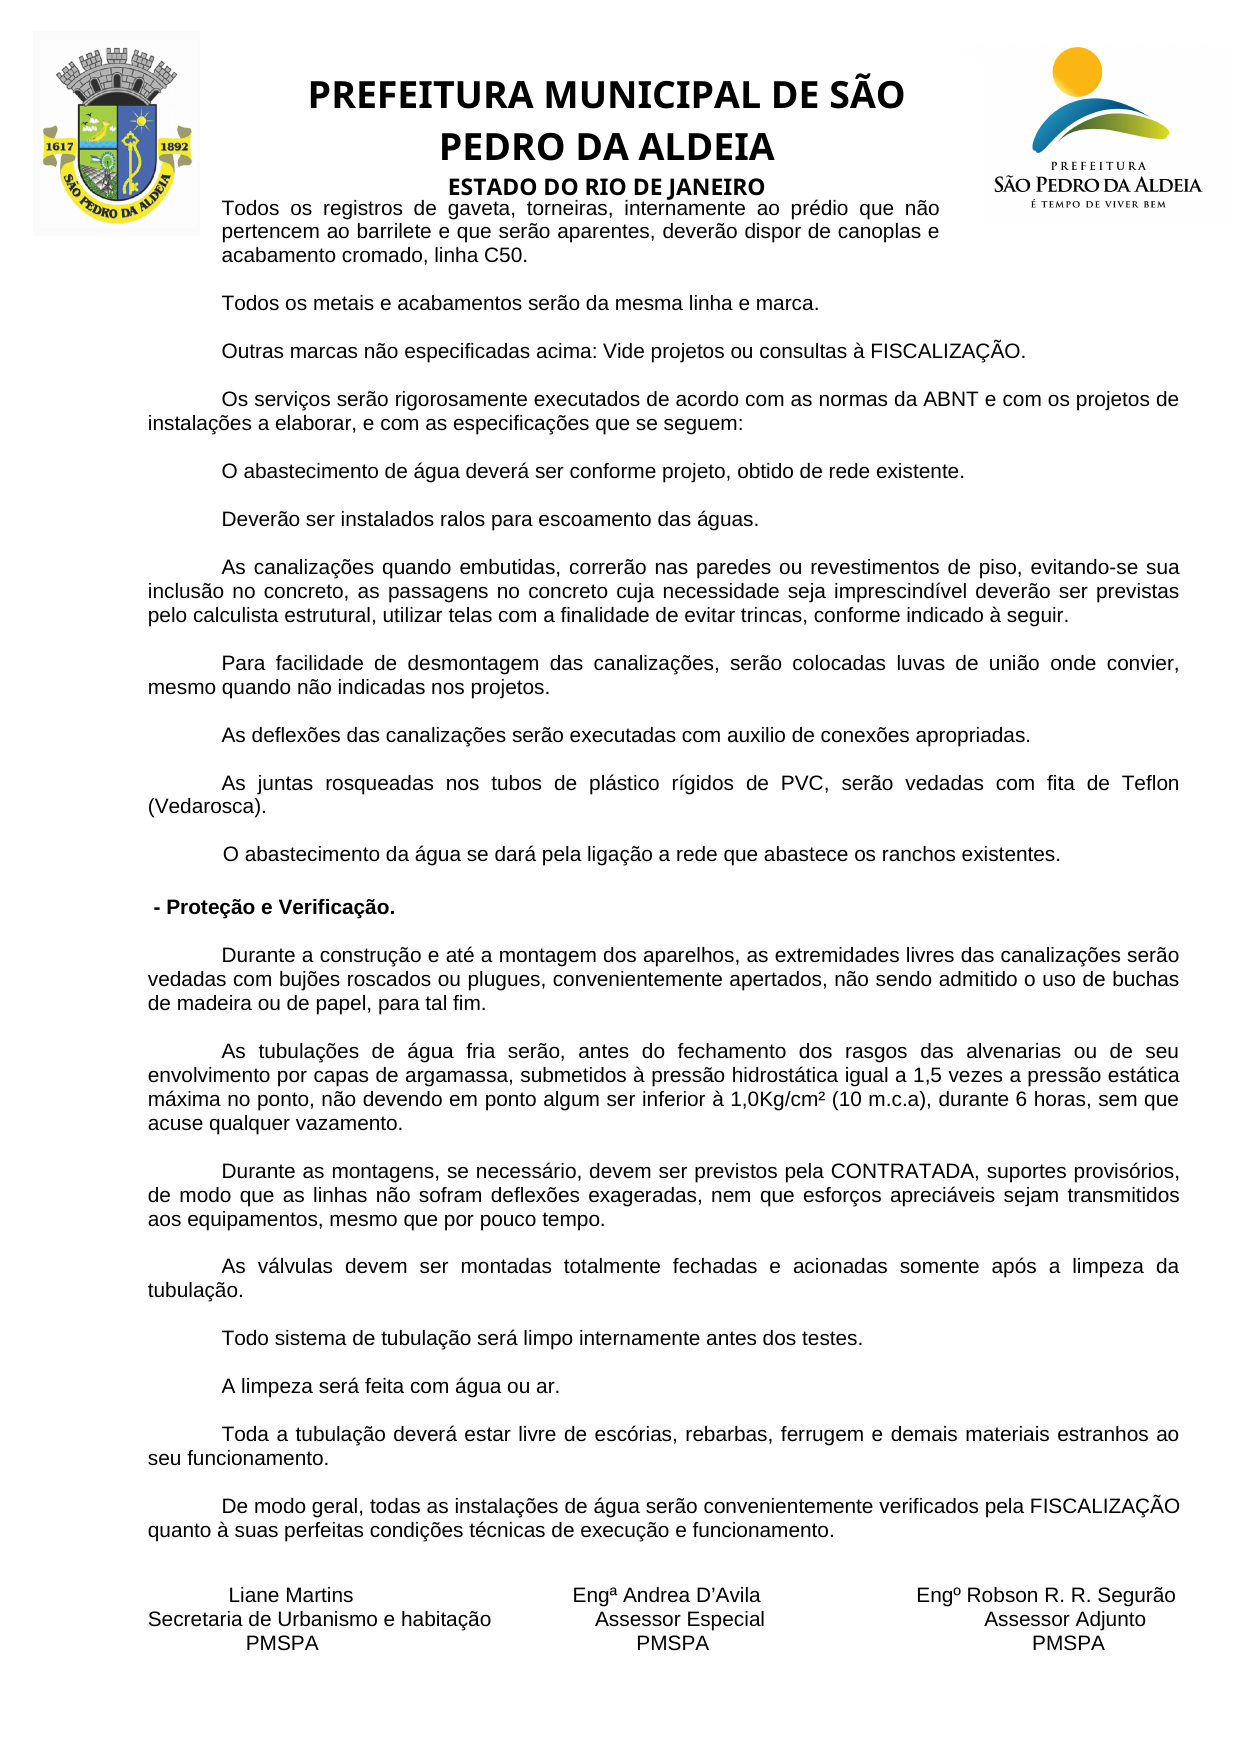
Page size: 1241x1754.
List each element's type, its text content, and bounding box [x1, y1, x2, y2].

text As canalizações quando embutidas, correrão nas paredes ou revestimentos de piso, evitando-se sua inclusão no concreto, as passagens no concreto cuja necessidade seja imprescindível deverão ser previstas pelo calculista estrutural, utilizar telas com a finalidade de evitar trincas, conforme indicado à seguir. [148, 555, 1181, 627]
text - Proteção e Verificação. [148, 895, 1181, 919]
text Durante as montagens, se necessário, devem ser previstos pela CONTRATADA, suportes provisórios, de modo que as linhas não sofram deflexões exageradas, nem que esforços apreciáveis sejam transmitidos aos equipamentos, mesmo que por pouco tempo. [148, 1158, 1181, 1230]
text Deverão ser instalados ralos para escoamento das águas. [148, 507, 1181, 531]
text Todos os registros de gaveta, torneiras, internamente ao prédio que não pertencem ao barrilete e que serão aparentes, deverão dispor de canoplas e acabamento cromado, linha C50. [221, 195, 1181, 267]
text Para facilidade de desmontagem das canalizações, serão colocadas luvas de união onde convier, mesmo quando não indicadas nos projetos. [148, 651, 1181, 698]
text De modo geral, todas as instalações de água serão convenientemente verificados pela FISCALIZAÇÃO quanto à suas perfeitas condições técnicas de execução e funcionamento. [148, 1494, 1181, 1542]
text As deflexões das canalizações serão executadas com auxilio de conexões apropriadas. [148, 722, 1181, 746]
text O abastecimento de água deverá ser conforme projeto, obtido de rede existente. [148, 459, 1181, 483]
picture [33, 31, 201, 236]
text Todo sistema de tubulação será limpo internamente antes dos testes. [148, 1326, 1181, 1350]
text Durante a construção e até a montagem dos aparelhos, as extremidades livres das canalizações serão vedadas com bujões roscados ou plugues, convenientemente apertados, não sendo admitido o uso de buchas de madeira ou de papel, para tal fim. [148, 943, 1181, 1015]
text O abastecimento da água se dará pela ligação a rede que abastece os ranchos existentes. [148, 842, 1181, 866]
text A limpeza será feita com água ou ar. [148, 1374, 1181, 1398]
picture [959, 43, 1232, 225]
text As válvulas devem ser montadas totalmente fechadas e acionadas somente após a limpeza da tubulação. [148, 1254, 1181, 1302]
text As juntas rosqueadas nos tubos de plástico rígidos de PVC, serão vedadas com fita de Teflon (Vedarosca). [148, 770, 1181, 818]
text Todos os metais e acabamentos serão da mesma linha e marca. [221, 291, 1181, 315]
text As tubulações de água fria serão, antes do fechamento dos rasgos das alvenarias ou de seu envolvimento por capas de argamassa, submetidos à pressão hidrostática igual a 1,5 vezes a pressão estática máxima no ponto, não devendo em ponto algum ser inferior à 1,0Kg/cm² (.c.a), durante 6 horas, sem que acuse qualquer vazamento. [148, 1039, 1181, 1134]
text Outras marcas não especificadas acima: Vide projetos ou consultas à FISCALIZAÇÃO. [221, 339, 1181, 363]
text Os serviços serão rigorosamente executados de acordo com as normas da ABNT e com os projetos de instalações a elaborar, e com as especificações que se seguem: [148, 387, 1181, 435]
text Toda a tubulação deverá estar livre de escórias, rebarbas, ferrugem e demais materiais estranhos ao seu funcionamento. [148, 1422, 1181, 1470]
